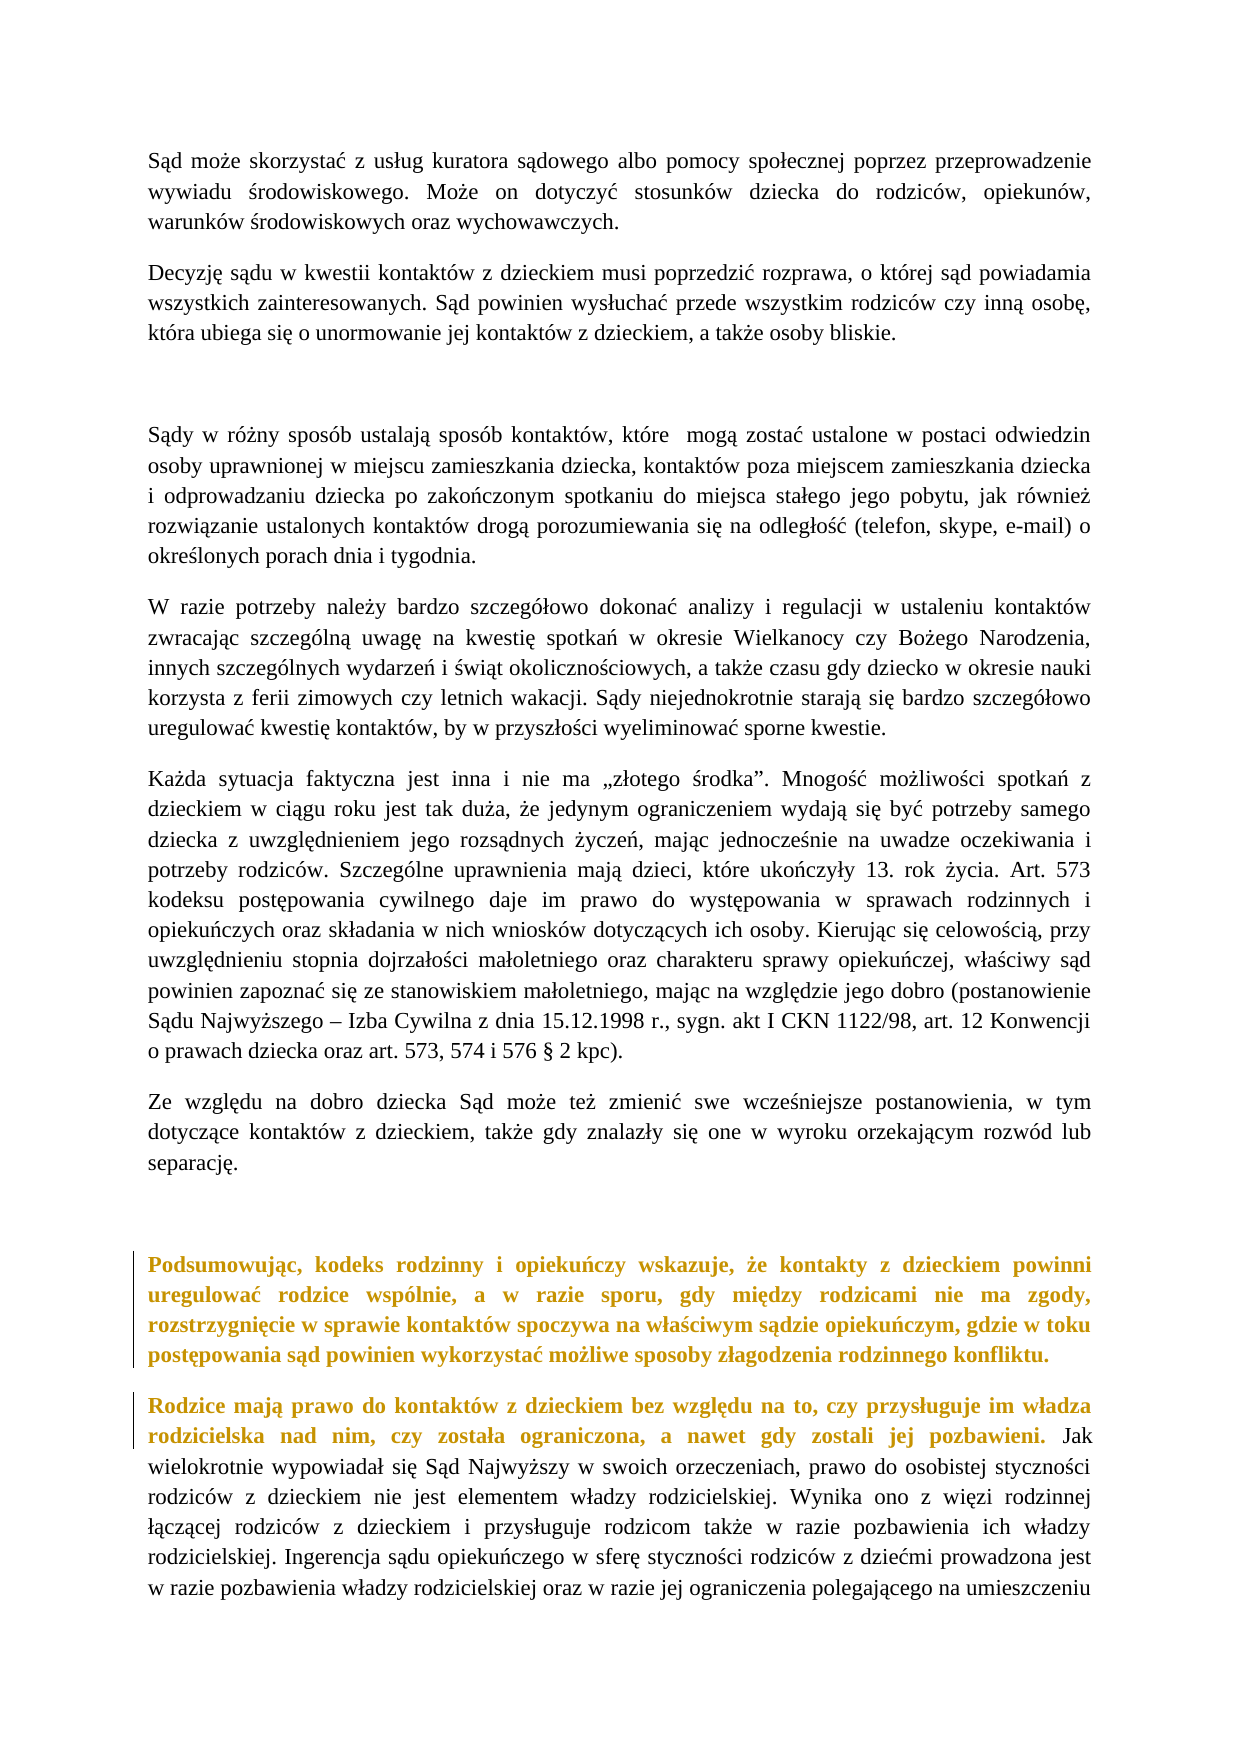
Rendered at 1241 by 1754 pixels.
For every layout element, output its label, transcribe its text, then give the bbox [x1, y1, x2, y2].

text Sądy w różny sposób ustalają sposób kontaktów, które mogą zostać ustalone w postaci odwiedzin osoby uprawnionej w miejscu zamieszkania dziecka, kontaktów poza miejscem zamieszkania dziecka i odprowadzaniu dziecka po zakończonym spotkaniu do miejsca stałego jego pobytu, jak również rozwiązanie ustalonych kontaktów drogą porozumiewania się na odległość (telefon, skype, e-mail) o określonych porach dnia i tygodnia. [148, 422, 1093, 569]
text Każda sytuacja faktyczna jest inna i nie ma „złotego środka”. Mnogość możliwości spotkań z dzieckiem w ciągu roku jest tak duża, że jedynym ograniczeniem wydają się być potrzeby samego dziecka z uwzględnieniem jego rozsądnych życzeń, mając jednocześnie na uwadze oczekiwania i potrzeby rodziców. Szczególne uprawnienia mają dzieci, które ukończyły 13. rok życia. Art. 573 kodeksu postępowania cywilnego daje im prawo do występowania w sprawach rodzinnych i opiekuńczych oraz składania w nich wniosków dotyczących ich osoby. Kierując się celowością, przy uwzględnieniu stopnia dojrzałości małoletniego oraz charakteru sprawy opiekuńczej, właściwy sąd powinien zapoznać się ze stanowiskiem małoletniego, mając na względzie jego dobro (postanowienie Sądu Najwyższego – Izba Cywilna z dnia 15.12.1998 r., sygn. akt I CKN 1122/98, art. 12 Konwencji o prawach dziecka oraz art. 573, 574 i 576 § 2 kpc). [148, 765, 1093, 1063]
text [148, 1392, 1093, 1600]
text W razie potrzeby należy bardzo szczegółowo dokonać analizy i regulacji w ustaleniu kontaktów zwracając szczególną uwagę na kwestię spotkań w okresie Wielkanocy czy Bożego Narodzenia, innych szczególnych wydarzeń i świąt okolicznościowych, a także czasu gdy dziecko w okresie nauki korzysta z ferii zimowych czy letnich wakacji. Sądy niejednokrotnie starają się bardzo szczegółowo uregulować kwestię kontaktów, by w przyszłości wyeliminować sporne kwestie. [148, 593, 1093, 741]
text Sąd może skorzystać z usług kuratora sądowego albo pomocy społecznej poprzez przeprowadzenie wywiadu środowiskowego. Może on dotyczyć stosunków dziecka do rodziców, opiekunów, warunków środowiskowych oraz wychowawczych. [148, 148, 1093, 234]
text Decyzję sądu w kwestii kontaktów z dzieckiem musi poprzedzić rozprawa, o której sąd powiadamia wszystkich zainteresowanych. Sąd powinien wysłuchać przede wszystkim rodziców czy inną osobę, która ubiega się o unormowanie jej kontaktów z dzieckiem, a także osoby bliskie. [148, 259, 1093, 346]
text Podsumowując, kodeks rodzinny i opiekuńczy wskazuje, że kontakty z dzieckiem powinni uregulować rodzice wspólnie, a w razie sporu, gdy między rodzicami nie ma zgody, rozstrzygnięcie w sprawie kontaktów spoczywa na właściwym sądzie opiekuńczym, gdzie w toku postępowania sąd powinien wykorzystać możliwe sposoby złagodzenia rodzinnego konfliktu. [148, 1251, 1093, 1368]
text Ze względu na dobro dziecka Sąd może też zmienić swe wcześniejsze postanowienia, w tym dotyczące kontaktów z dzieckiem, także gdy znalazły się one w wyroku orzekającym rozwód lub separację. [148, 1088, 1093, 1175]
